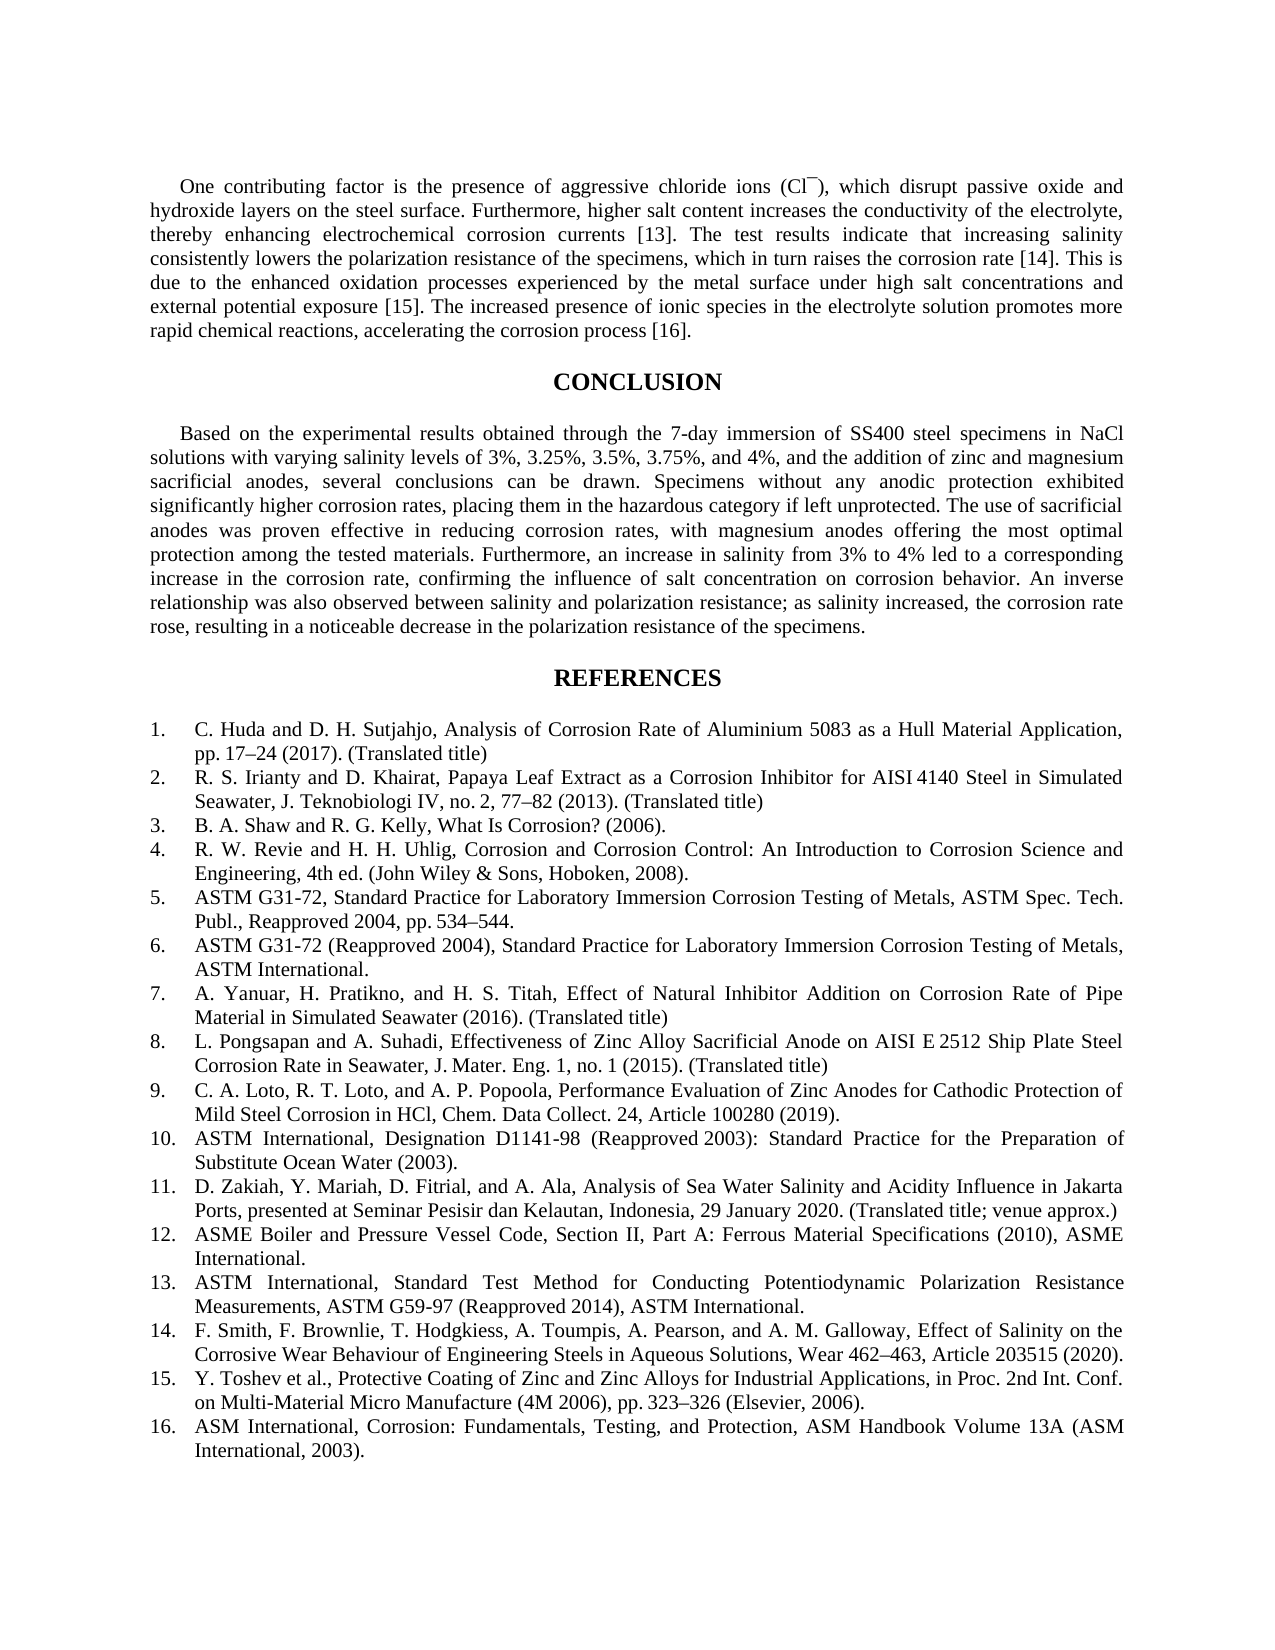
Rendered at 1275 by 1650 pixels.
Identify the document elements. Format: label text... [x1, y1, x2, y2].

text ASM International, Corrosion: Fundamentals, Testing, and Protection, ASM Handbook Volume 13A (ASM International, 2003). [150, 1414, 1125, 1462]
text B. A. Shaw and R. G. Kelly, What Is Corrosion? (2006). [150, 813, 1125, 837]
text ASTM International, Designation D1141‑98 (Reapproved 2003): Standard Practice for the Preparation of Substitute Ocean Water (2003). [150, 1126, 1125, 1174]
subtitle References [150, 663, 1125, 692]
text ASTM International, Standard Test Method for Conducting Potentiodynamic Polarization Resistance Measurements, ASTM G59‑97 (Reapproved 2014), ASTM International. [150, 1270, 1125, 1318]
text ASME Boiler and Pressure Vessel Code, Section II, Part A: Ferrous Material Specifications (2010), ASME International. [150, 1222, 1125, 1270]
text F. Smith, F. Brownlie, T. Hodgkiess, A. Toumpis, A. Pearson, and A. M. Galloway, Effect of Salinity on the Corrosive Wear Behaviour of Engineering Steels in Aqueous Solutions, Wear 462–463, Article 203515 (2020). [150, 1318, 1125, 1366]
text Y. Toshev et al., Protective Coating of Zinc and Zinc Alloys for Industrial Applications, in Proc. 2nd Int. Conf. on Multi‑Material Micro Manufacture (4M 2006), pp. 323–326 (Elsevier, 2006). [150, 1366, 1125, 1414]
text Based on the experimental results obtained through the 7-day immersion of SS400 steel specimens in NaCl solutions with varying salinity levels of 3%, 3.25%, 3.5%, 3.75%, and 4%, and the addition of zinc and magnesium sacrificial anodes, several conclusions can be drawn. Specimens without any anodic protection exhibited significantly higher corrosion rates, placing them in the hazardous category if left unprotected. The use of sacrificial anodes was proven effective in reducing corrosion rates, with magnesium anodes offering the most optimal protection among the tested materials. Furthermore, an increase in salinity from 3% to 4% led to a corresponding increase in the corrosion rate, confirming the influence of salt concentration on corrosion behavior. An inverse relationship was also observed between salinity and polarization resistance; as salinity increased, the corrosion rate rose, resulting in a noticeable decrease in the polarization resistance of the specimens. [150, 421, 1125, 638]
text R. W. Revie and H. H. Uhlig, Corrosion and Corrosion Control: An Introduction to Corrosion Science and Engineering, 4th ed. (John Wiley & Sons, Hoboken, 2008). [150, 837, 1125, 885]
subtitle CONCLUSION [150, 367, 1125, 396]
text C. Huda and D. H. Sutjahjo, Analysis of Corrosion Rate of Aluminium 5083 as a Hull Material Application, pp. 17–24 (2017). (Translated title) [150, 717, 1125, 765]
text C. A. Loto, R. T. Loto, and A. P. Popoola, Performance Evaluation of Zinc Anodes for Cathodic Protection of Mild Steel Corrosion in HCl, Chem. Data Collect. 24, Article 100280 (2019). [150, 1077, 1125, 1126]
text L. Pongsapan and A. Suhadi, Effectiveness of Zinc Alloy Sacrificial Anode on AISI E 2512 Ship Plate Steel Corrosion Rate in Seawater, J. Mater. Eng. 1, no. 1 (2015). (Translated title) [150, 1029, 1125, 1077]
text One contributing factor is the presence of aggressive chloride ions (Cl¯), which disrupt passive oxide and hydroxide layers on the steel surface. Furthermore, higher salt content increases the conductivity of the electrolyte, thereby enhancing electrochemical corrosion currents [13]. The test results indicate that increasing salinity consistently lowers the polarization resistance of the specimens, which in turn raises the corrosion rate [14]. This is due to the enhanced oxidation processes experienced by the metal surface under high salt concentrations and external potential exposure [15]. The increased presence of ionic species in the electrolyte solution promotes more rapid chemical reactions, accelerating the corrosion process [16]. [150, 174, 1125, 342]
text D. Zakiah, Y. Mariah, D. Fitrial, and A. Ala, Analysis of Sea Water Salinity and Acidity Influence in Jakarta Ports, presented at Seminar Pesisir dan Kelautan, Indonesia, 29 January 2020. (Translated title; venue approx.) [150, 1174, 1125, 1222]
text A. Yanuar, H. Pratikno, and H. S. Titah, Effect of Natural Inhibitor Addition on Corrosion Rate of Pipe Material in Simulated Seawater (2016). (Translated title) [150, 981, 1125, 1029]
text ASTM G31‑72, Standard Practice for Laboratory Immersion Corrosion Testing of Metals, ASTM Spec. Tech. Publ., Reapproved 2004, pp. 534–544. [150, 885, 1125, 933]
text R. S. Irianty and D. Khairat, Papaya Leaf Extract as a Corrosion Inhibitor for AISI 4140 Steel in Simulated Seawater, J. Teknobiologi IV, no. 2, 77–82 (2013). (Translated title) [150, 765, 1125, 813]
text ASTM G31-72 (Reapproved 2004), Standard Practice for Laboratory Immersion Corrosion Testing of Metals, ASTM International. [150, 933, 1125, 981]
